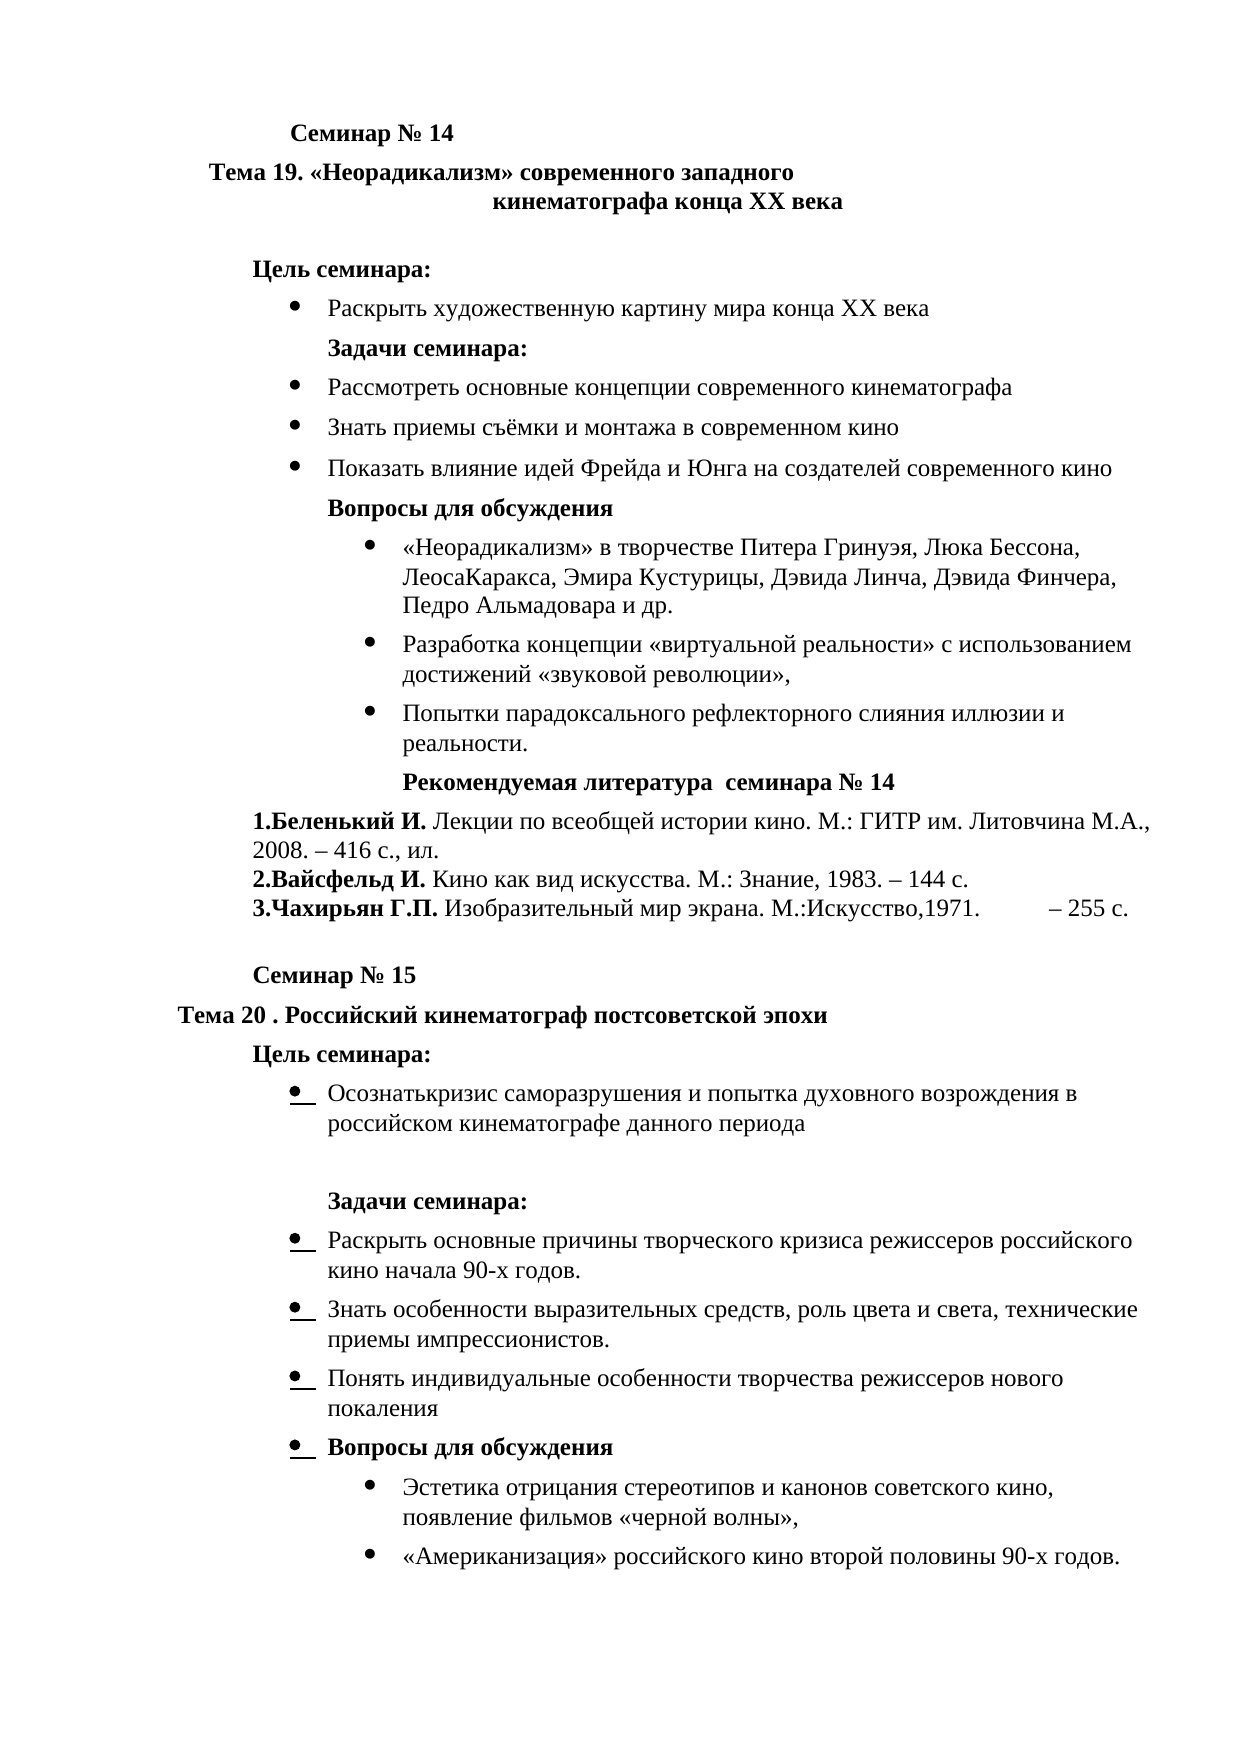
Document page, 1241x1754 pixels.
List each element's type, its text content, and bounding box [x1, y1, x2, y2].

text Тема 20 . Российский кинематограф постсоветской эпохи [177, 1000, 1152, 1028]
text Задачи семинара: [327, 1186, 1152, 1215]
text Рекомендуемая литература семинара № 14 [402, 767, 1152, 796]
list Понять индивидуальные особенности творчества режиссеров нового покаления [290, 1363, 1152, 1421]
list Знать особенности выразительных средств, роль цвета и света, технические приемы импрессионистов. [290, 1294, 1152, 1352]
list Семинар № 14 [290, 118, 1152, 147]
text Цель семинара: [252, 1039, 1152, 1068]
list 3.Чахирьян Г.П. Изобразительный мир экрана. М.:Искусство,1971. – 255 с. [252, 893, 1152, 921]
list Осознатькризис саморазрушения и попытка духовного возрождения в российском кинематографе данного периода [290, 1078, 1152, 1136]
list 1.Беленький И. Лекции по всеобщей истории кино. М.: ГИТР им. Литовчина М.А., 2008. – 416 с., ил. [252, 806, 1152, 864]
list Разработка концепции «виртуальной реальности» с использованием достижений «звуковой революции», [365, 629, 1152, 688]
text 2.Вайсфельд И. Кино как вид искусства. М.: Знание, 1983. – 144 с. [252, 864, 1152, 893]
list Раскрыть основные причины творческого кризиса режиссеров российского кино начала 90-х годов. [290, 1225, 1152, 1284]
list Показать влияние идей Фрейда и Юнга на создателей современного кино [290, 453, 1152, 482]
list «Американизация» российского кино второй половины 90-х годов. [365, 1541, 1152, 1570]
text Цель семинара: [252, 254, 1152, 283]
text Вопросы для обсуждения [327, 493, 1152, 521]
list Знать приемы съёмки и монтажа в современном кино [290, 412, 1152, 442]
list Эстетика отрицания стереотипов и канонов советского кино, появление фильмов «черной волны», [365, 1472, 1152, 1530]
list Семинар № 15 [252, 961, 1152, 989]
list «Неорадикализм» в творчестве Питера Гринуэя, Люка Бессона, ЛеосаКаракса, Эмира Кустурицы, Дэвида Линча, Дэвида Финчера, Педро Альмадовара и др. [365, 532, 1152, 619]
list Рассмотреть основные концепции современного кинематографа [290, 372, 1152, 402]
list Попытки парадоксального рефлекторного слияния иллюзии и реальности. [365, 698, 1152, 757]
text Задачи семинара: [327, 333, 1152, 362]
text Тема 19. «Неорадикализм» современного западного [177, 157, 1152, 186]
list Вопросы для обсуждения [290, 1432, 1152, 1461]
text кинематографа конца ХХ века [177, 186, 1152, 215]
list Раскрыть художественную картину мира конца ХХ века [290, 293, 1152, 323]
